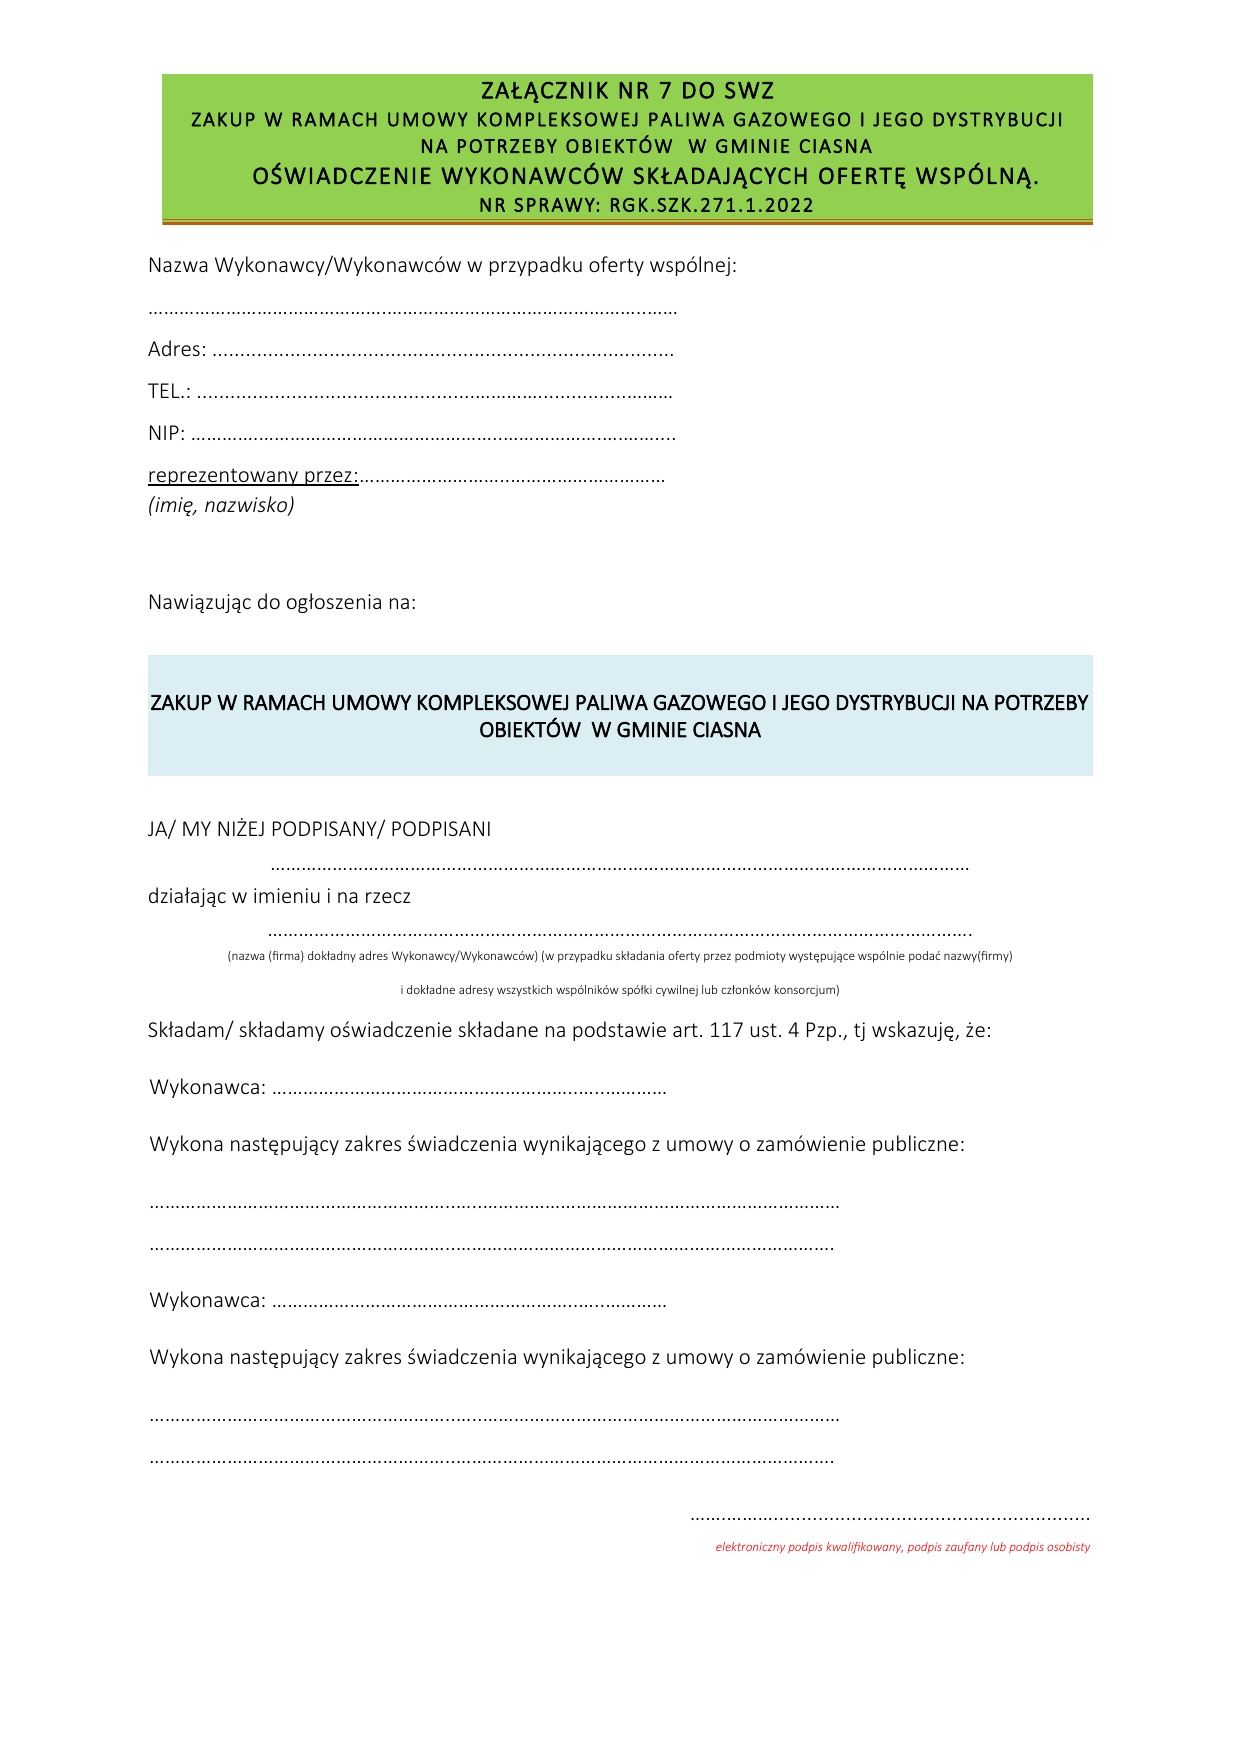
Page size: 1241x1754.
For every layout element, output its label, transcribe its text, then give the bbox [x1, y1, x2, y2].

text Nawiązując do ogłoszenia na: [148, 588, 1093, 615]
text i dokładne adresy wszystkich wspólników spółki cywilnej lub członków konsorcjum) [148, 982, 1093, 1009]
text Nazwa Wykonawcy/Wykonawców w przypadku oferty wspólnej: [148, 250, 1093, 278]
text ……………………………………………………………………………………………………………………… [148, 848, 1093, 876]
text elektroniczny podpis kwalifikowany, podpis zaufany lub podpis osobisty [221, 1538, 1093, 1567]
text Wykona następujący zakres świadczenia wynikającego z umowy o zamówienie publiczne: [149, 1342, 1093, 1370]
text ……………………………………….…………………………………………..…… [148, 292, 1093, 320]
text Wykona następujący zakres świadczenia wynikającego z umowy o zamówienie publiczne: [149, 1129, 1093, 1157]
text NIP: ………….………………………………………..……………….….…….... [148, 418, 1093, 446]
text …………………………………………………..…..…………………………………………………………… …………………………………………………..………………………………………………………………. [149, 1186, 1093, 1256]
text działając w imieniu i na rzecz [148, 882, 1093, 909]
text JA/ MY NIŻEJ PODPISANY/ PODPISANI [148, 815, 1093, 842]
text Adres: ................................................................................... [148, 334, 1093, 362]
text (imię, nazwisko) [148, 490, 605, 518]
text …….………......................................................... [221, 1498, 1093, 1526]
text (nazwa (firma) dokładny adres Wykonawcy/Wykonawców) (w przypadku składania oferty przez podmioty występujące wspólnie podać nazwy(firmy) [148, 948, 1093, 976]
text ………………………………………………………………………………………………………………………. [148, 915, 1093, 942]
text …………………………………………………..…..…………………………………………………………… …………………………………………………..………………………………………………………………. [149, 1399, 1093, 1469]
text Wykonawca: …………………………………………………..…..………… [149, 1285, 1093, 1313]
text Wykonawca: …………………………………………………..…..………… [149, 1072, 1093, 1100]
text ZAKUP W RAMACH UMOWY KOMPLEKSOWEJ PALIWA GAZOWEGO I JEGO DYSTRYBUCJI NA POTRZEBY OBIEKTÓW W GMINIE CIASNA [148, 688, 1093, 742]
text reprezentowany przez:………………………..………………………… [148, 460, 1093, 488]
text TEL.: ..................................................…………................……… [148, 376, 1093, 404]
text Składam/ składamy oświadczenie składane na podstawie art. 117 ust. 4 Pzp., tj wskazuję, że: [148, 1015, 1093, 1043]
